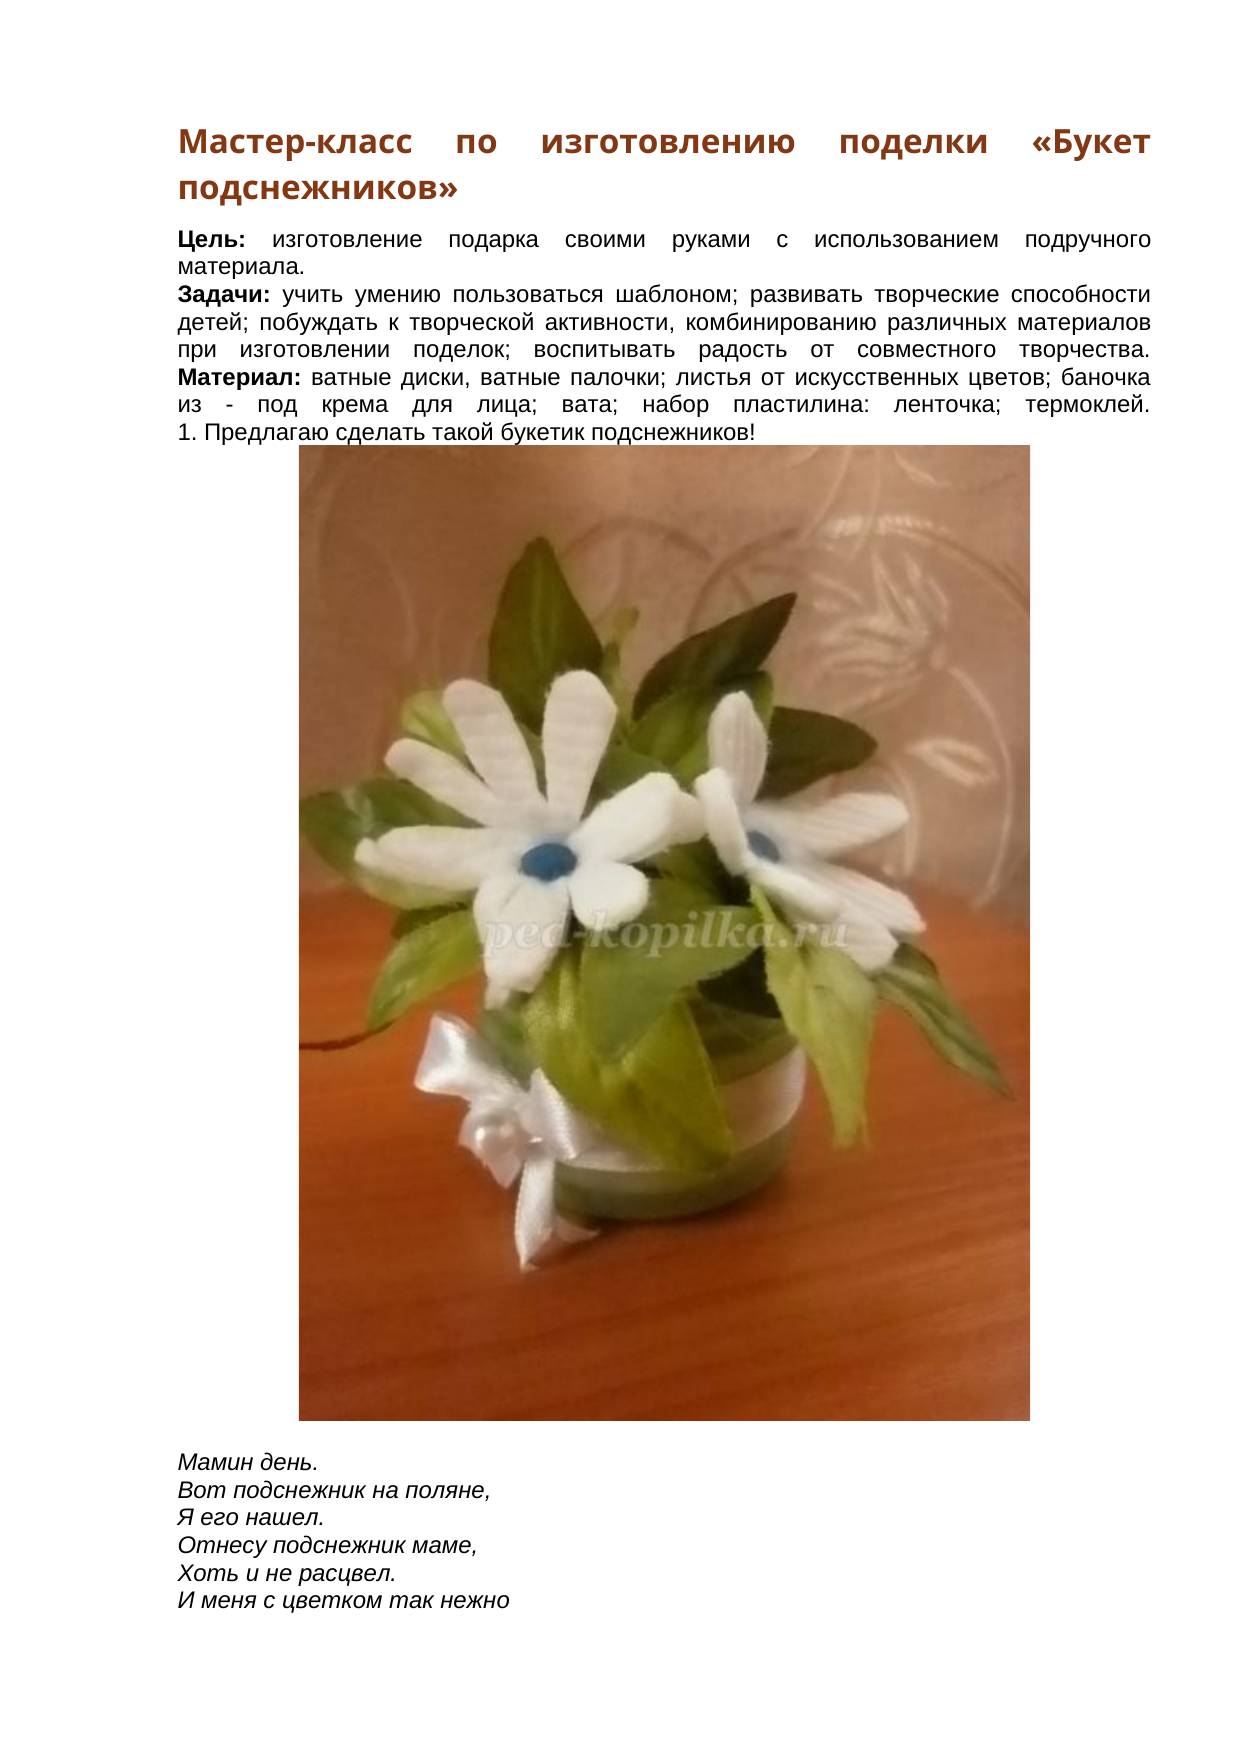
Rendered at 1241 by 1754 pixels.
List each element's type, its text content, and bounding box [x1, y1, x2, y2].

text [177, 1420, 1152, 1614]
picture [298, 445, 1030, 1421]
text Цель: изготовление подарка своими руками с использованием подручного материала. Задачи: учить умению пользоваться шаблоном; развивать творческие способности детей; побуждать к творческой активности, комбинированию различных материалов при изготовлении поделок; воспитывать радость от совместного творчества. Материал: ватные диски, ватные палочки; листья от искусственных цветов; баночка из - под крема для лица; вата; набор пластилина: ленточка; термоклей. 1. Предлагаю сделать такой букетик подснежников! [177, 224, 1152, 445]
text Мастер-класс по изготовлению поделки «Букет подснежников» [177, 118, 1152, 209]
